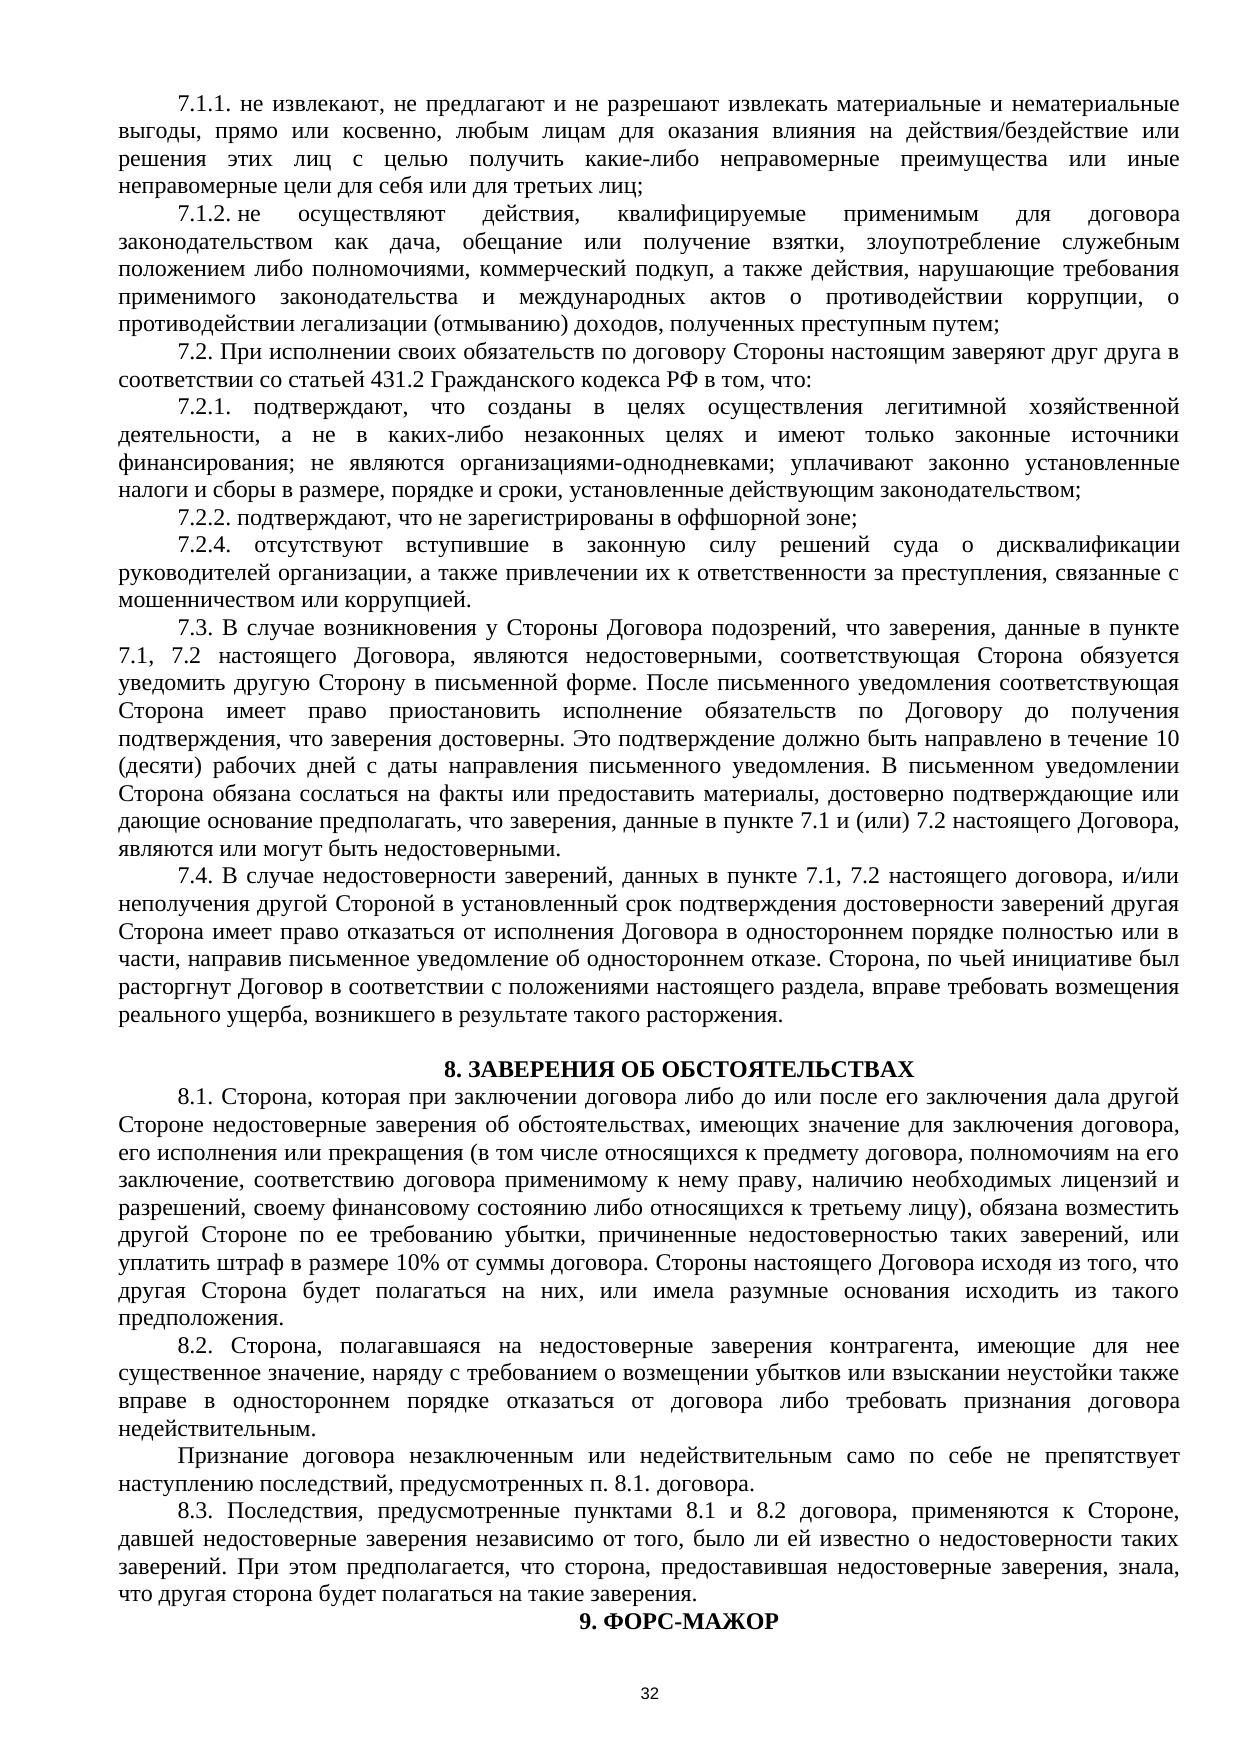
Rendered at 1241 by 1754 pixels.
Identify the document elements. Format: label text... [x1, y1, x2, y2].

text 8.1. Сторона, которая при заключении договора либо до или после его заключения дала другой Стороне недостоверные заверения об обстоятельствах, имеющих значение для заключения договора, его исполнения или прекращения (в том числе относящихся к предмету договора, полномочиям на его заключение, соответствию договора применимому к нему праву, наличию необходимых лицензий и разрешений, своему финансовому состоянию либо относящихся к третьему лицу), обязана возместить другой Стороне по ее требованию убытки, причиненные недостоверностью таких заверений, или уплатить штраф в размере 10% от суммы договора. Стороны настоящего Договора исходя из того, что другая Сторона будет полагаться на них, или имела разумные основания исходить из такого предположения. [118, 1082, 1181, 1331]
text 7.2.2. подтверждают, что не зарегистрированы в оффшорной зоне; [118, 503, 1181, 530]
text 7.1.2. не осуществляют действия, квалифицируемые применимым для договора законодательством как дача, обещание или получение взятки, злоупотребление служебным положением либо полномочиями, коммерческий подкуп, а также действия, нарушающие требования применимого законодательства и международных актов о противодействии коррупции, о противодействии легализации (отмыванию) доходов, полученных преступным путем; [118, 199, 1181, 337]
text 7.3. В случае возникновения у Стороны Договора подозрений, что заверения, данные в пункте 7.1, 7.2 настоящего Договора, являются недостоверными, соответствующая Сторона обязуется уведомить другую Сторону в письменной форме. После письменного уведомления соответствующая Сторона имеет право приостановить исполнение обязательств по Договору до получения подтверждения, что заверения достоверны. Это подтверждение должно быть направлено в течение 10 (десяти) рабочих дней с даты направления письменного уведомления. В письменном уведомлении Сторона обязана сослаться на факты или предоставить материалы, достоверно подтверждающие или дающие основание предполагать, что заверения, данные в пункте 7.1 и (или) 7.2 настоящего Договора, являются или могут быть недостоверными. [118, 613, 1181, 862]
text 7.2.4. отсутствуют вступившие в законную силу решений суда о дисквалификации руководителей организации, а также привлечении их к ответственности за преступления, связанные с мошенничеством или коррупцией. [118, 530, 1181, 613]
text Признание договора незаключенным или недействительным само по себе не препятствует наступлению последствий, предусмотренных п. 8.1. договора. [118, 1441, 1181, 1496]
text 9. ФОРС-МАЖОР [118, 1607, 1181, 1634]
text 8. ЗАВЕРЕНИЯ ОБ ОБСТОЯТЕЛЬСТВАХ [118, 1055, 1181, 1082]
text 8.2. Сторона, полагавшаяся на недостоверные заверения контрагента, имеющие для нее существенное значение, наряду с требованием о возмещении убытков или взыскании неустойки также вправе в одностороннем порядке отказаться от договора либо требовать признания договора недействительным. [118, 1331, 1181, 1441]
text 7.2. При исполнении своих обязательств по договору Стороны настоящим заверяют друг друга в соответствии со статьей 431.2 Гражданского кодекса РФ в том, что: [118, 337, 1181, 392]
text 8.3. Последствия, предусмотренные пунктами 8.1 и 8.2 договора, применяются к Стороне, давшей недостоверные заверения независимо от того, было ли ей известно о недостоверности таких заверений. При этом предполагается, что сторона, предоставившая недостоверные заверения, знала, что другая сторона будет полагаться на такие заверения. [118, 1496, 1181, 1607]
text 7.1.1. не извлекают, не предлагают и не разрешают извлекать материальные и нематериальные выгоды, прямо или косвенно, любым лицам для оказания влияния на действия/бездействие или решения этих лиц с целью получить какие-либо неправомерные преимущества или иные неправомерные цели для себя или для третьих лиц; [118, 89, 1181, 199]
text 7.2.1. подтверждают, что созданы в целях осуществления легитимной хозяйственной деятельности, а не в каких-либо незаконных целях и имеют только законные источники финансирования; не являются организациями-однодневками; уплачивают законно установленные налоги и сборы в размере, порядке и сроки, установленные действующим законодательством; [118, 392, 1181, 503]
text 7.4. В случае недостоверности заверений, данных в пункте 7.1, 7.2 настоящего договора, и/или неполучения другой Стороной в установленный срок подтверждения достоверности заверений другая Сторона имеет право отказаться от исполнения Договора в одностороннем порядке полностью или в части, направив письменное уведомление об одностороннем отказе. Сторона, по чьей инициативе был расторгнут Договор в соответствии с положениями настоящего раздела, вправе требовать возмещения реального ущерба, возникшего в результате такого расторжения. [118, 862, 1181, 1027]
